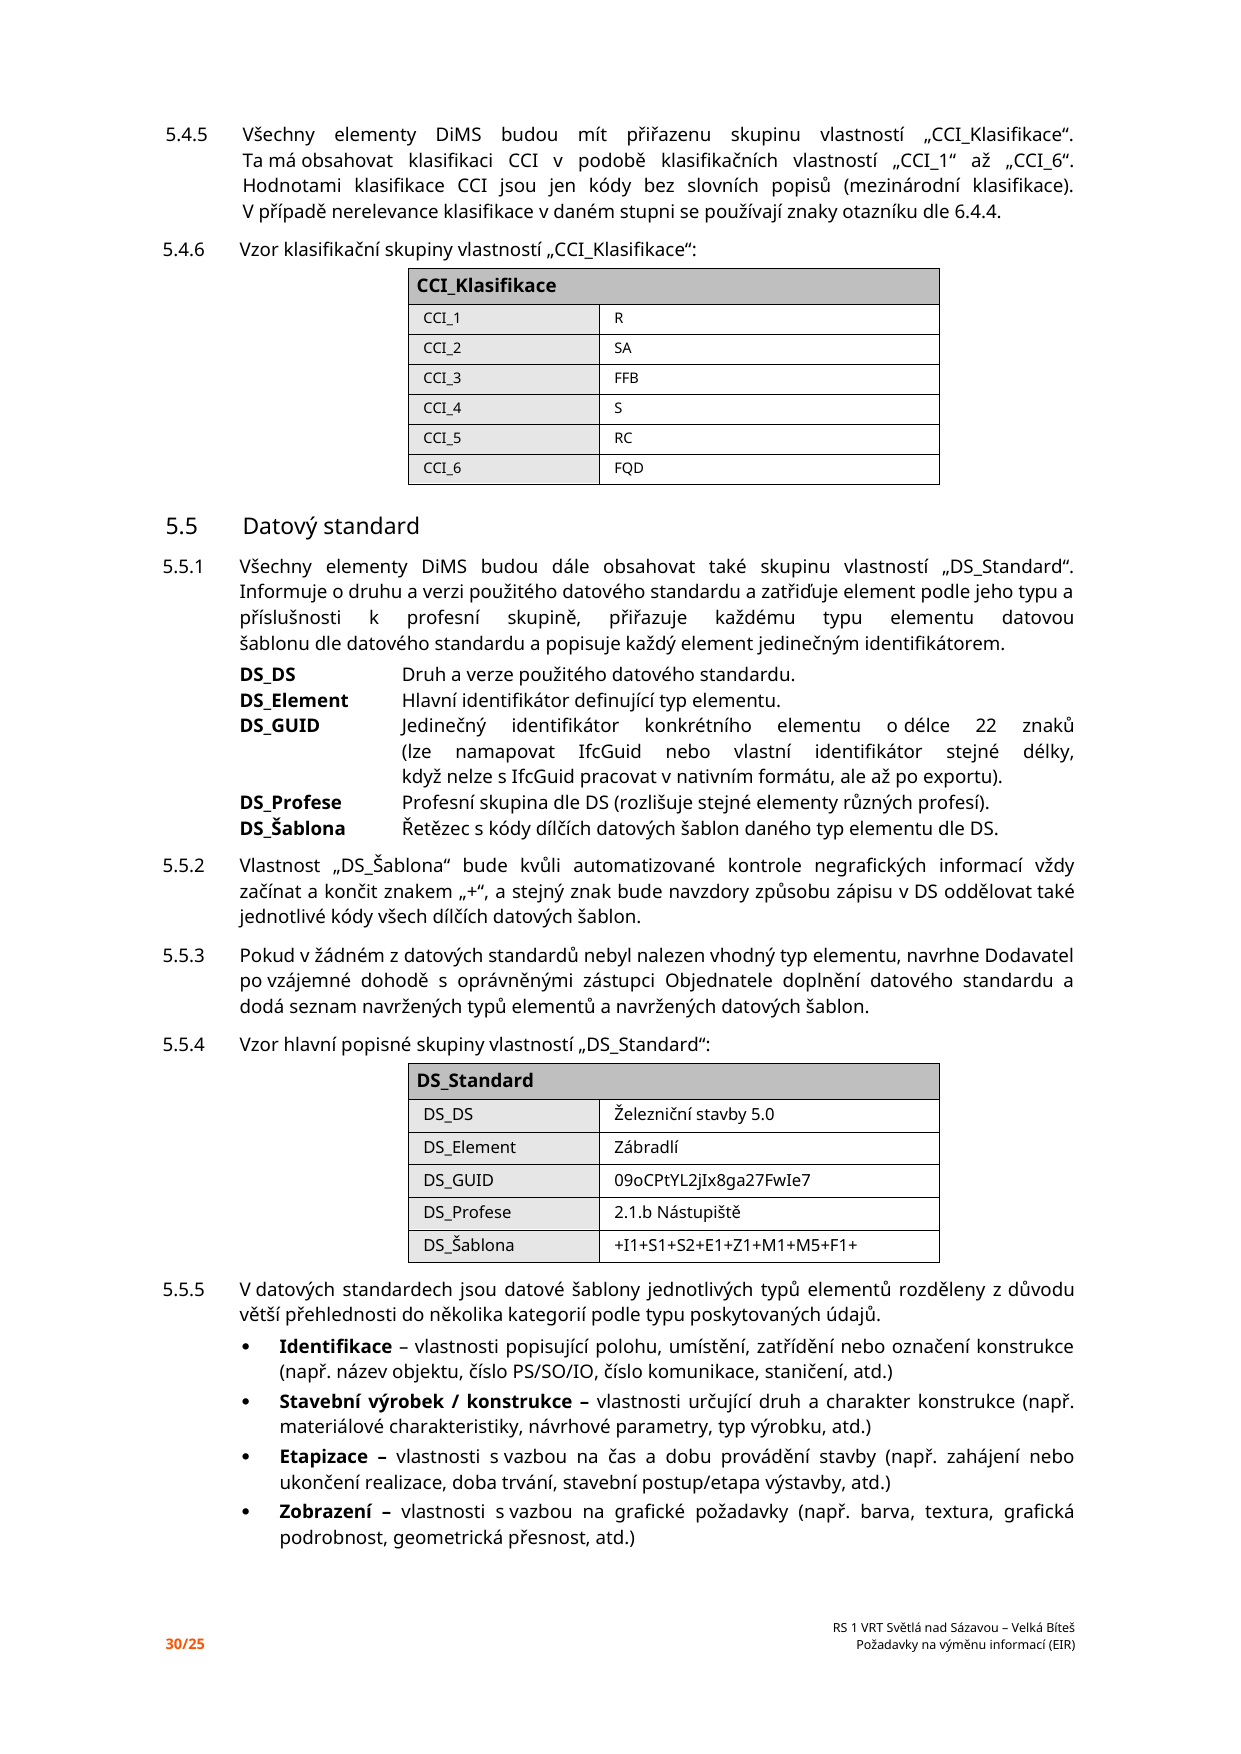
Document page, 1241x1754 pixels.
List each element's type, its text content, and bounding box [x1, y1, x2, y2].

table_cell CCI_3 [409, 365, 599, 394]
text Vzor klasifikační skupiny vlastností „CCI_Klasifikace“: [162, 236, 1075, 262]
text Vlastnost „DS_Šablona“ bude kvůli automatizované kontrole negrafických informací vždy začínat a končit znakem „+“, a stejný znak bude navzdory způsobu zápisu v DS oddělovat také jednotlivé kódy všech dílčích datových šablon. [162, 853, 1075, 929]
text Vzor hlavní popisné skupiny vlastností „DS_Standard“: [162, 1031, 1075, 1056]
table_cell Zábradlí [600, 1133, 939, 1164]
table_cell 2.1.b Nástupiště [600, 1198, 939, 1229]
list DS_Šablona Řetězec s kódy dílčích datových šablon daného typ elementu dle DS. [239, 815, 1075, 840]
text Pokud v žádném z datových standardů nebyl nalezen vhodný typ elementu, navrhne Dodavatel po vzájemné dohodě s oprávněnými zástupci Objednatele doplnění datového standardu a dodá seznam navržených typů elementů a navržených datových šablon. [162, 942, 1075, 1018]
text V datových standardech jsou datové šablony jednotlivých typů elementů rozděleny z důvodu větší přehlednosti do několika kategorií podle typu poskytovaných údajů. [162, 1276, 1075, 1327]
text Datový standard [165, 509, 1075, 541]
table_cell CCI_4 [409, 395, 599, 424]
list Stavební výrobek / konstrukce – vlastnosti určující druh a charakter konstrukce (např. materiálové charakteristiky, návrhové parametry, typ výrobku, atd.) [242, 1388, 1075, 1439]
text Všechny elementy DiMS budou dále obsahovat také skupinu vlastností „DS_Standard“. Informuje o druhu a verzi použitého datového standardu a zatřiďuje element podle jeho typu a příslušnosti k profesní skupině, přiřazuje každému typu elementu datovou šablonu dle datového standardu a popisuje každý element jedinečným identifikátorem. [162, 553, 1075, 655]
table_cell FFB [600, 365, 939, 394]
table_header DS_Standard [409, 1064, 939, 1099]
table_cell DS_Element [409, 1133, 599, 1164]
list DS_Profese Profesní skupina dle DS (rozlišuje stejné elementy různých profesí). [239, 789, 1075, 815]
list Identifikace – vlastnosti popisující polohu, umístění, zatřídění nebo označení konstrukce (např. název objektu, číslo PS/SO/IO, číslo komunikace, staničení, atd.) [242, 1333, 1075, 1384]
table_cell +I1+S1+S2+E1+Z1+M1+M5+F1+ [600, 1231, 939, 1262]
table_cell R [600, 305, 939, 334]
list DS_DS Druh a verze použitého datového standardu. [239, 662, 1075, 687]
table_cell DS_GUID [409, 1165, 599, 1197]
table_cell CCI_6 [409, 455, 599, 483]
table_cell CCI_1 [409, 305, 599, 334]
table_cell DS_Profese [409, 1198, 599, 1229]
table_cell S [600, 395, 939, 424]
table_cell Železniční stavby 5.0 [600, 1100, 939, 1131]
table_cell DS_DS [409, 1100, 599, 1131]
table_cell DS_Šablona [409, 1231, 599, 1262]
table_cell CCI_5 [409, 425, 599, 454]
table_cell FQD [600, 455, 939, 483]
table_header CCI_Klasifikace [409, 269, 939, 304]
table_cell RC [600, 425, 939, 454]
list Etapizace – vlastnosti s vazbou na čas a dobu provádění stavby (např. zahájení nebo ukončení realizace, doba trvání, stavební postup/etapa výstavby, atd.) [242, 1443, 1075, 1494]
text Všechny elementy DiMS budou mít přiřazenu skupinu vlastností „CCI_Klasifikace“. Ta má obsahovat klasifikaci CCI v podobě klasifikačních vlastností „CCI_1“ až „CCI_6“. Hodnotami klasifikace CCI jsou jen kódy bez slovních popisů (mezinárodní klasifikace). V případě nerelevance klasifikace v daném stupni se používají znaky otazníku dle 6.4.4. [165, 122, 1075, 224]
table_cell SA [600, 335, 939, 364]
list DS_GUID Jedinečný identifikátor konkrétního elementu o délce 22 znaků (lze namapovat IfcGuid nebo vlastní identifikátor stejné délky, když nelze s IfcGuid pracovat v nativním formátu, ale až po exportu). [239, 713, 1075, 789]
list Zobrazení – vlastnosti s vazbou na grafické požadavky (např. barva, textura, grafická podrobnost, geometrická přesnost, atd.) [242, 1499, 1075, 1550]
list DS_Element Hlavní identifikátor definující typ elementu. [239, 687, 1075, 713]
table_cell 09oCPtYL2jIx8ga27FwIe7 [600, 1165, 939, 1197]
table_cell CCI_2 [409, 335, 599, 364]
